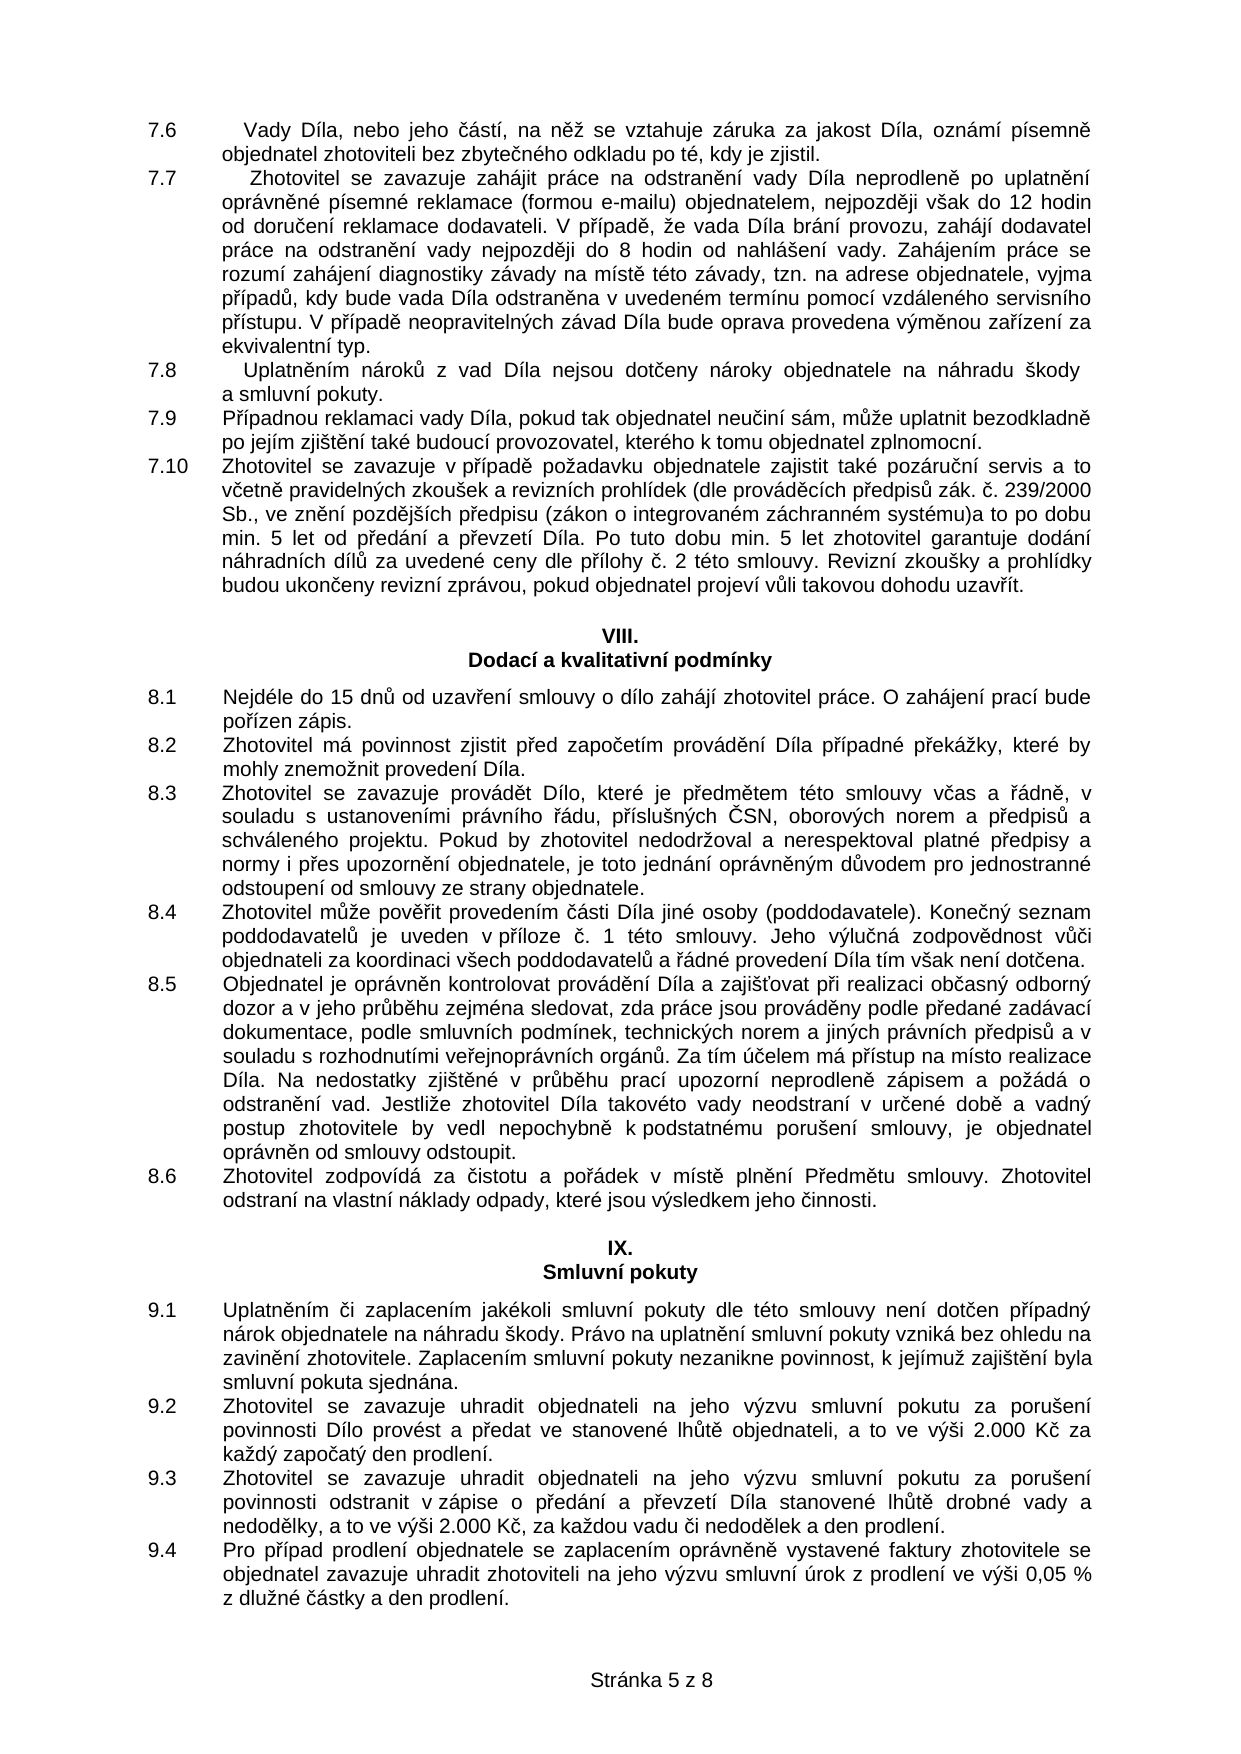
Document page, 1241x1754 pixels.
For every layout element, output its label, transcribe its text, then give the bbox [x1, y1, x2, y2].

text Smluvní pokuty [148, 1259, 1092, 1283]
list Případnou reklamaci vady Díla, pokud tak objednatel neučiní sám, může uplatnit bezodkladně po jejím zjištění také budoucí provozovatel, kterého k tomu objednatel zplnomocní. [148, 406, 1092, 453]
text 8.1 Nejdéle do 15 dnů od uzavření smlouvy o dílo zahájí zhotovitel práce. O zahájení prací bude pořízen zápis. [148, 684, 1092, 732]
text Dodací a kvalitativní podmínky [148, 648, 1092, 672]
text IX. [148, 1236, 1092, 1259]
text 9.1 Uplatněním či zaplacením jakékoli smluvní pokuty dle této smlouvy není dotčen případný nárok objednatele na náhradu škody. Právo na uplatnění smluvní pokuty vzniká bez ohledu na zavinění zhotovitele. Zaplacením smluvní pokuty nezanikne povinnost, k jejímuž zajištění byla smluvní pokuta sjednána. [148, 1298, 1092, 1394]
text 8.4 Zhotovitel může pověřit provedením části Díla jiné osoby (poddodavatele). Konečný seznam poddodavatelů je uveden v příloze č. 1 této smlouvy. Jeho výlučná zodpovědnost vůči objednateli za koordinaci všech poddodavatelů a řádné provedení Díla tím však není dotčena. [148, 900, 1092, 972]
text 8.2 Zhotovitel má povinnost zjistit před započetím provádění Díla případné překážky, které by mohly znemožnit provedení Díla. [148, 732, 1092, 780]
list Zhotovitel se zavazuje zahájit práce na odstranění vady Díla neprodleně po uplatnění oprávněné písemné reklamace (formou e-mailu) objednatelem, nejpozději však do 12 hodin od doručení reklamace dodavateli. V případě, že vada Díla brání provozu, zahájí dodavatel práce na odstranění vady nejpozději do 8 hodin od nahlášení vady. Zahájením práce se rozumí zahájení diagnostiky závady na místě této závady, tzn. na adrese objednatele, vyjma případů, kdy bude vada Díla odstraněna v uvedeném termínu pomocí vzdáleného servisního přístupu. V případě neopravitelných závad Díla bude oprava provedena výměnou zařízení za ekvivalentní typ. [148, 166, 1092, 358]
text 8.3 Zhotovitel se zavazuje provádět Dílo, které je předmětem této smlouvy včas a řádně, v souladu s ustanoveními právního řádu, příslušných ČSN, oborových norem a předpisů a schváleného projektu. Pokud by zhotovitel nedodržoval a nerespektoval platné předpisy a normy i přes upozornění objednatele, je toto jednání oprávněným důvodem pro jednostranné odstoupení od smlouvy ze strany objednatele. [148, 780, 1092, 900]
text 9.2 Zhotovitel se zavazuje uhradit objednateli na jeho výzvu smluvní pokutu za porušení povinnosti Dílo provést a předat ve stanovené lhůtě objednateli, a to ve výši 2.000 Kč za každý započatý den prodlení. [148, 1394, 1092, 1466]
list Vady Díla, nebo jeho částí, na něž se vztahuje záruka za jakost Díla, oznámí písemně objednatel zhotoviteli bez zbytečného odkladu po té, kdy je zjistil. [148, 118, 1092, 166]
text 9.4 Pro případ prodlení objednatele se zaplacením oprávněně vystavené faktury zhotovitele se objednatel zavazuje uhradit zhotoviteli na jeho výzvu smluvní úrok z prodlení ve výši 0,05 % z dlužné částky a den prodlení. [148, 1537, 1092, 1609]
list Uplatněním nároků z vad Díla nejsou dotčeny nároky objednatele na náhradu škody a smluvní pokuty. [148, 358, 1092, 406]
text 8.6 Zhotovitel zodpovídá za čistotu a pořádek v místě plnění Předmětu smlouvy. Zhotovitel odstraní na vlastní náklady odpady, které jsou výsledkem jeho činnosti. [148, 1164, 1092, 1212]
text 9.3 Zhotovitel se zavazuje uhradit objednateli na jeho výzvu smluvní pokutu za porušení povinnosti odstranit v zápise o předání a převzetí Díla stanovené lhůtě drobné vady a nedodělky, a to ve výši 2.000 Kč, za každou vadu či nedodělek a den prodlení. [148, 1466, 1092, 1537]
text VIII. [148, 624, 1092, 648]
text 8.5 Objednatel je oprávněn kontrolovat provádění Díla a zajišťovat při realizaci občasný odborný dozor a v jeho průběhu zejména sledovat, zda práce jsou prováděny podle předané zadávací dokumentace, podle smluvních podmínek, technických norem a jiných právních předpisů a v souladu s rozhodnutími veřejnoprávních orgánů. Za tím účelem má přístup na místo realizace Díla. Na nedostatky zjištěné v průběhu prací upozorní neprodleně zápisem a požádá o odstranění vad. Jestliže zhotovitel Díla takovéto vady neodstraní v určené době a vadný postup zhotovitele by vedl nepochybně k podstatnému porušení smlouvy, je objednatel oprávněn od smlouvy odstoupit. [148, 972, 1092, 1164]
list Zhotovitel se zavazuje v případě požadavku objednatele zajistit také pozáruční servis a to včetně pravidelných zkoušek a revizních prohlídek (dle prováděcích předpisů zák. č. 239/2000 Sb., ve znění pozdějších předpisu (zákon o integrovaném záchranném systému)a to po dobu min. 5 let od předání a převzetí Díla. Po tuto dobu min. 5 let zhotovitel garantuje dodání náhradních dílů za uvedené ceny dle přílohy č. 2 této smlouvy. Revizní zkoušky a prohlídky budou ukončeny revizní zprávou, pokud objednatel projeví vůli takovou dohodu uzavřít. [148, 453, 1092, 597]
